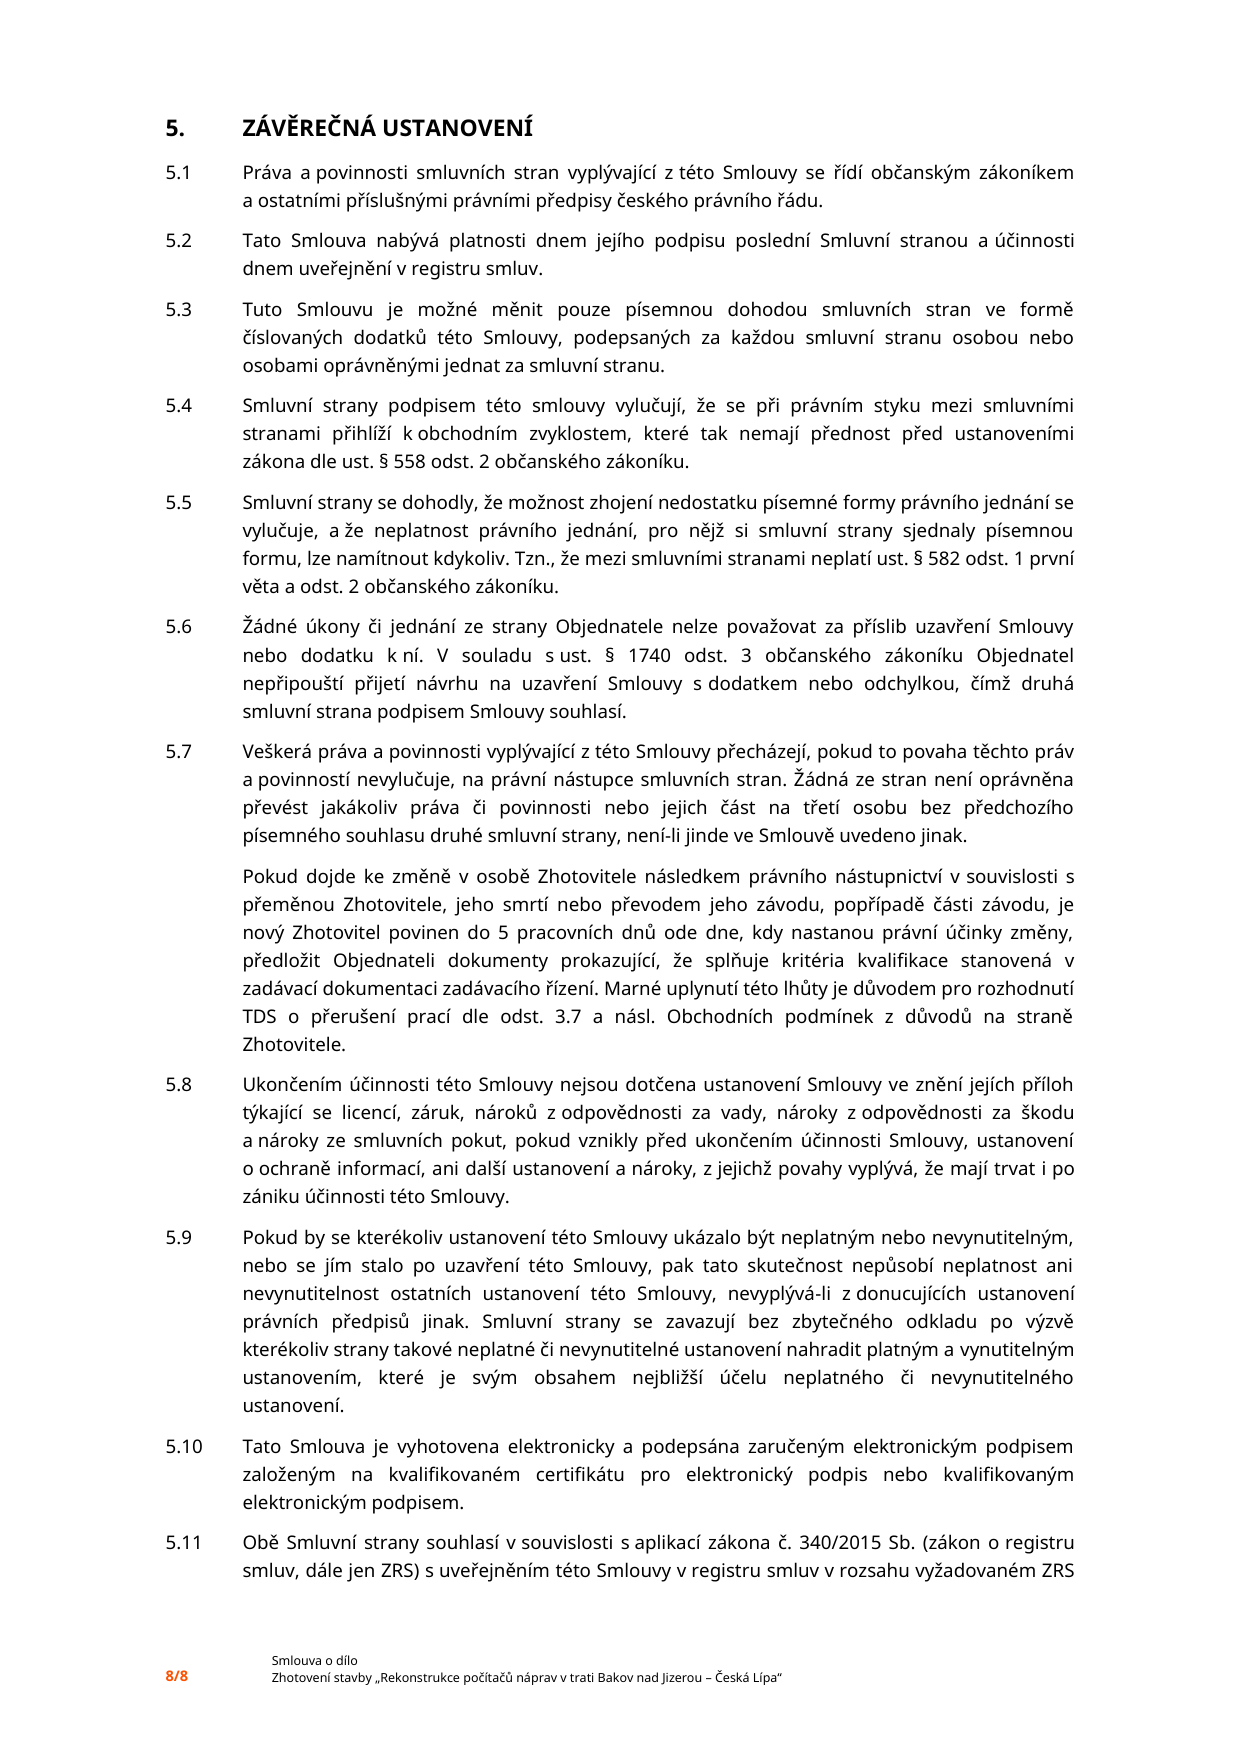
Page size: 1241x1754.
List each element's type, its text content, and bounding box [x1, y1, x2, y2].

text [165, 1529, 1075, 1583]
text Smluvní strany se dohodly, že možnost zhojení nedostatku písemné formy právního jednání se vylučuje, a že neplatnost právního jednání, pro nějž si smluvní strany sjednaly písemnou formu, lze namítnout kdykoliv. Tzn., že mezi smluvními stranami neplatí ust. § 582 odst. 1 první věta a odst. 2 občanského zákoníku. [165, 489, 1075, 599]
text Ukončením účinnosti této Smlouvy nejsou dotčena ustanovení Smlouvy ve znění jejích příloh týkající se licencí, záruk, nároků z odpovědnosti za vady, nároky z odpovědnosti za škodu a nároky ze smluvních pokut, pokud vznikly před ukončením účinnosti Smlouvy, ustanovení o ochraně informací, ani další ustanovení a nároky, z jejichž povahy vyplývá, že mají trvat i po zániku účinnosti této Smlouvy. [165, 1072, 1075, 1209]
text Veškerá práva a povinnosti vyplývající z této Smlouvy přecházejí, pokud to povaha těchto práv a povinností nevylučuje, na právní nástupce smluvních stran. Žádná ze stran není oprávněna převést jakákoliv práva či povinnosti nebo jejich část na třetí osobu bez předchozího písemného souhlasu druhé smluvní strany, není-li jinde ve Smlouvě uvedeno jinak. [165, 738, 1075, 848]
text Pokud by se kterékoliv ustanovení této Smlouvy ukázalo být neplatným nebo nevynutitelným, nebo se jím stalo po uzavření této Smlouvy, pak tato skutečnost nepůsobí neplatnost ani nevynutitelnost ostatních ustanovení této Smlouvy, nevyplývá-li z donucujících ustanovení právních předpisů jinak. Smluvní strany se zavazují bez zbytečného odkladu po výzvě kterékoliv strany takové neplatné či nevynutitelné ustanovení nahradit platným a vynutitelným ustanovením, které je svým obsahem nejbližší účelu neplatného či nevynutitelného ustanovení. [165, 1224, 1075, 1418]
text ZÁVĚREČNÁ USTANOVENÍ [165, 112, 1075, 143]
text Tato Smlouva nabývá platnosti dnem jejího podpisu poslední Smluvní stranou a účinnosti dnem uveřejnění v registru smluv. [165, 228, 1075, 281]
text Tuto Smlouvu je možné měnit pouze písemnou dohodou smluvních stran ve formě číslovaných dodatků této Smlouvy, podepsaných za každou smluvní stranu osobou nebo osobami oprávněnými jednat za smluvní stranu. [165, 296, 1075, 378]
text Žádné úkony či jednání ze strany Objednatele nelze považovat za příslib uzavření Smlouvy nebo dodatku k ní. V souladu s ust. § 1740 odst. 3 občanského zákoníku Objednatel nepřipouští přijetí návrhu na uzavření Smlouvy s dodatkem nebo odchylkou, čímž druhá smluvní strana podpisem Smlouvy souhlasí. [165, 614, 1075, 723]
text Smluvní strany podpisem této smlouvy vylučují, že se při právním styku mezi smluvními stranami přihlíží k obchodním zvyklostem, které tak nemají přednost před ustanoveními zákona dle ust. § 558 odst. 2 občanského zákoníku. [165, 393, 1075, 474]
list Pokud dojde ke změně v osobě Zhotovitele následkem právního nástupnictví v souvislosti s přeměnou Zhotovitele, jeho smrtí nebo převodem jeho závodu, popřípadě části závodu, je nový Zhotovitel povinen do 5 pracovních dnů ode dne, kdy nastanou právní účinky změny, předložit Objednateli dokumenty prokazující, že splňuje kritéria kvalifikace stanovená v zadávací dokumentaci zadávacího řízení. Marné uplynutí této lhůty je důvodem pro rozhodnutí TDS o přerušení prací dle odst. 3.7 a násl. Obchodních podmínek z důvodů na straně Zhotovitele. [242, 863, 1075, 1057]
text Práva a povinnosti smluvních stran vyplývající z této Smlouvy se řídí občanským zákoníkem a ostatními příslušnými právními předpisy českého právního řádu. [165, 159, 1075, 213]
text Tato Smlouva je vyhotovena elektronicky a podepsána zaručeným elektronickým podpisem založeným na kvalifikovaném certifikátu pro elektronický podpis nebo kvalifikovaným elektronickým podpisem. [165, 1433, 1075, 1514]
